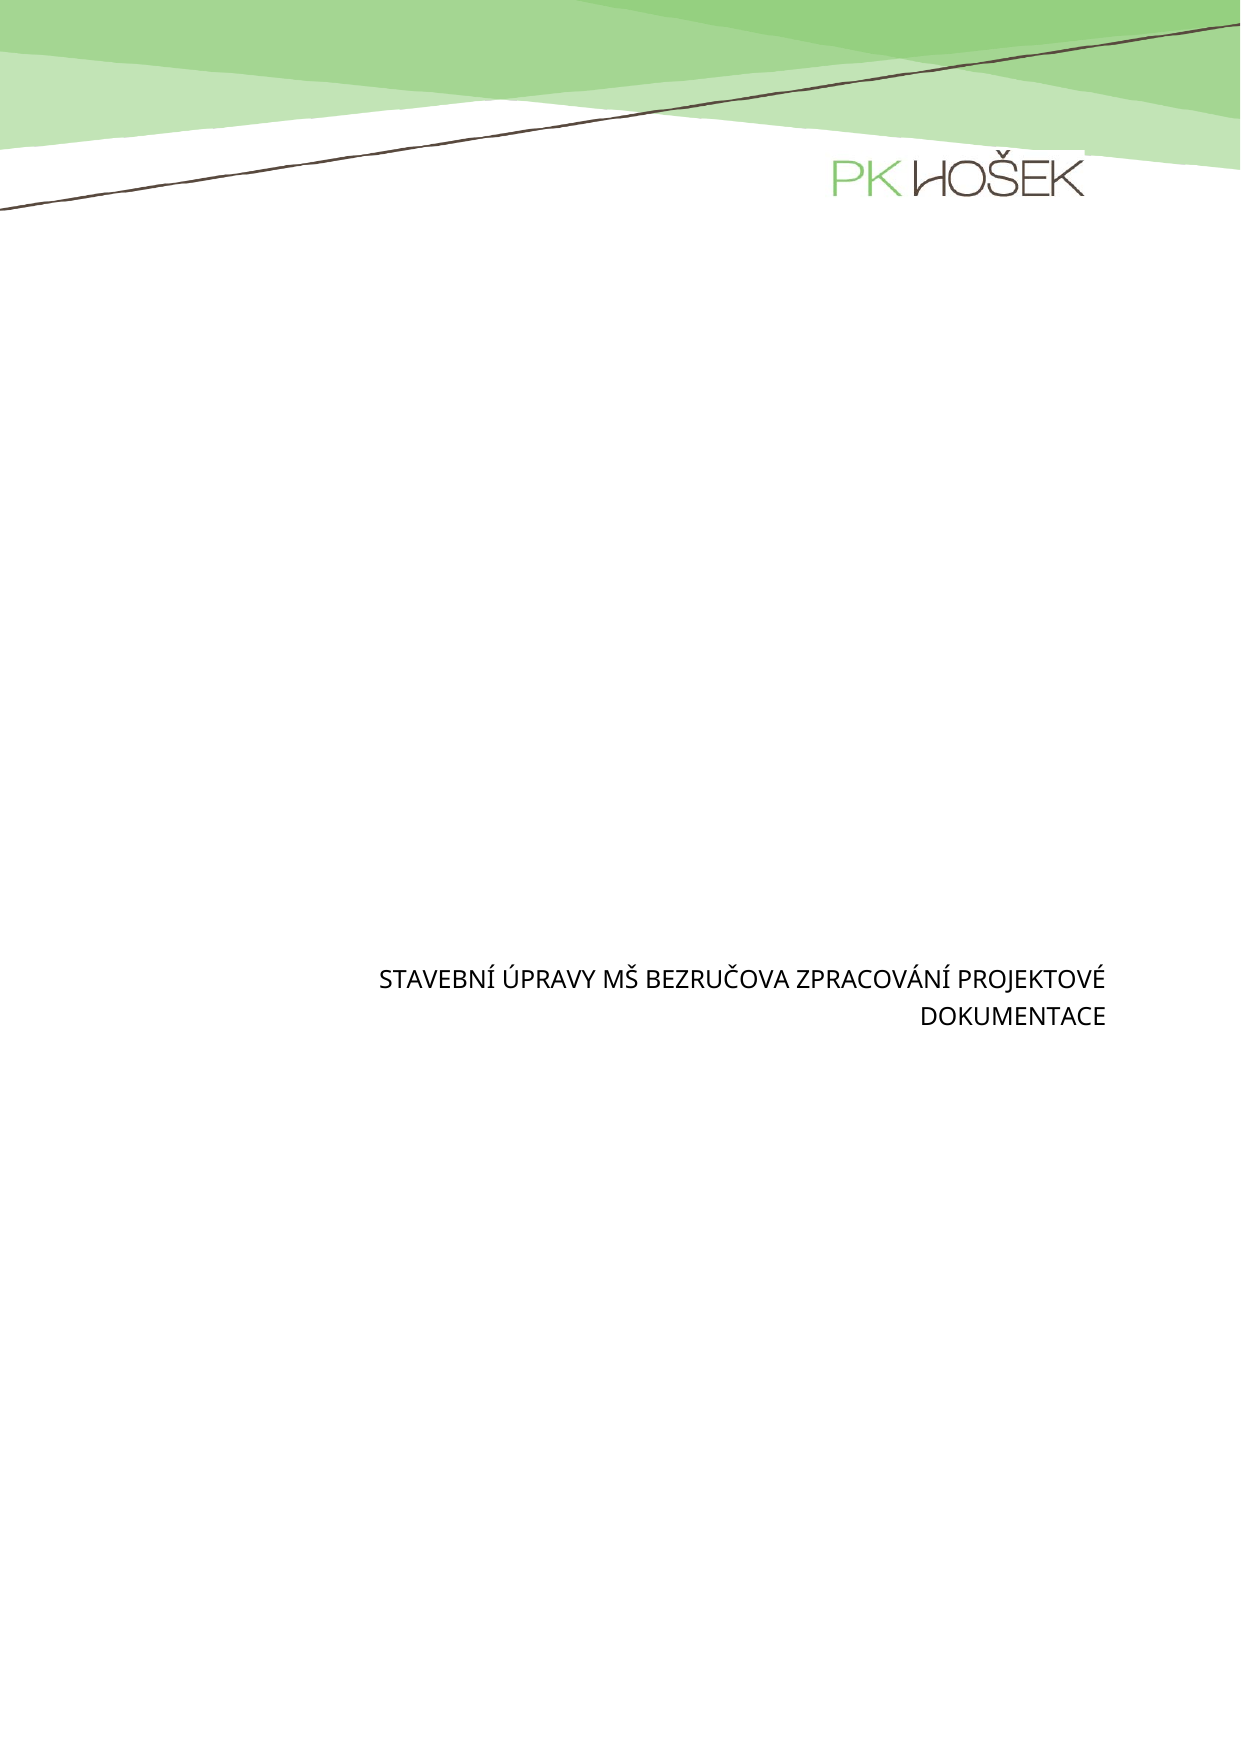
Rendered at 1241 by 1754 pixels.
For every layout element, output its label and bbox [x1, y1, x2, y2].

picture [0, 0, 1241, 219]
